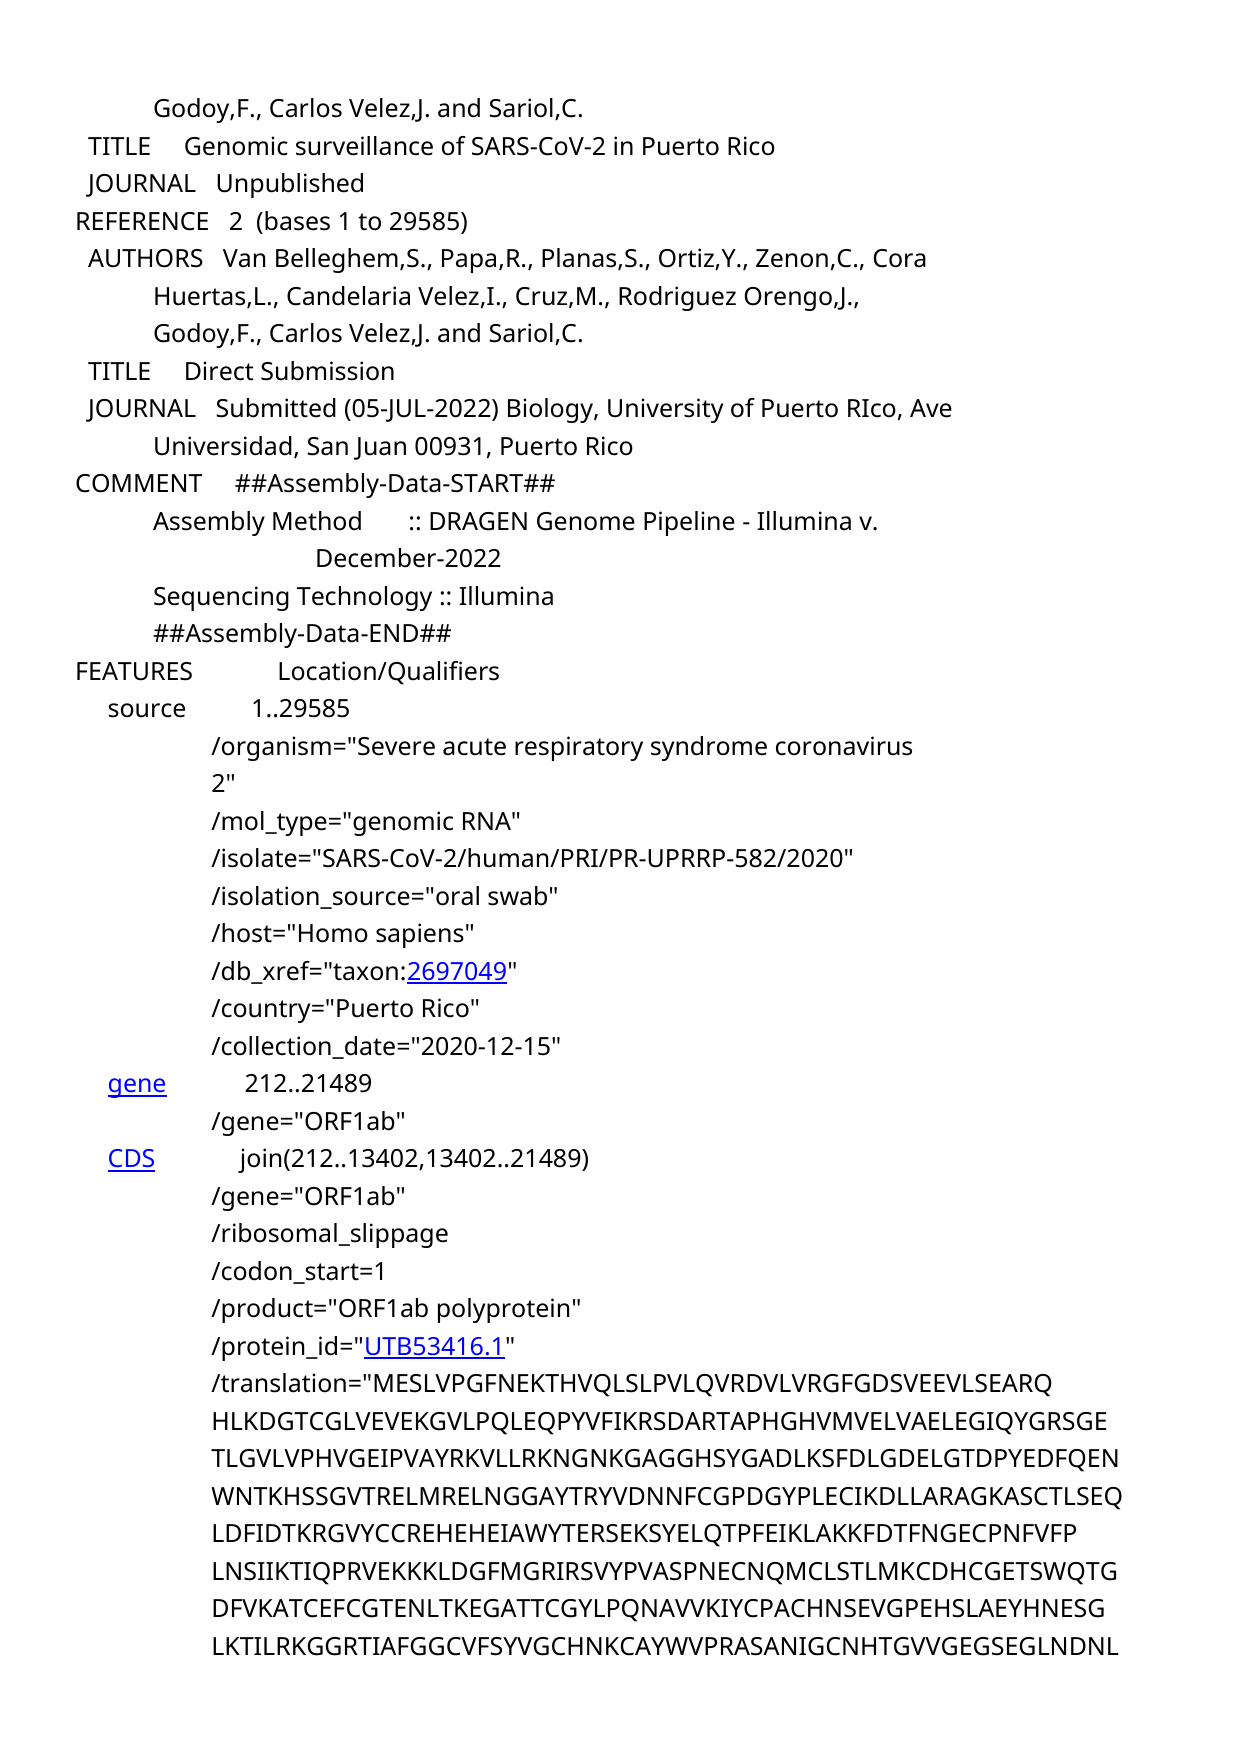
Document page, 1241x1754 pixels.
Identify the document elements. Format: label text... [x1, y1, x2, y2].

text TITLE Genomic surveillance of SARS-CoV-2 in Puerto Rico [75, 127, 1165, 164]
text Godoy,F., Carlos Velez,J. and Sariol,C. [75, 314, 1165, 352]
text Universidad, San Juan 00931, Puerto Rico [75, 427, 1165, 464]
text source 1..29585 [75, 689, 1165, 727]
text /isolate="SARS-CoV-2/human/PRI/PR-UPRRP-582/2020" [75, 839, 1165, 877]
text CDS join(212..13402,13402..21489) [75, 1139, 1165, 1177]
text REFERENCE 2 (bases 1 to 29585) [75, 202, 1165, 239]
text LNSIIKTIQPRVEKKKLDGFMGRIRSVYPVASPNECNQMCLSTLMKCDHCGETSWQTG [75, 1552, 1165, 1589]
text /organism="Severe acute respiratory syndrome coronavirus [75, 727, 1165, 764]
text /product="ORF1ab polyprotein" [75, 1289, 1165, 1327]
text ##Assembly-Data-END## [75, 614, 1165, 652]
text /isolation_source="oral swab" [75, 877, 1165, 914]
text FEATURES Location/Qualifiers [75, 652, 1165, 689]
text HLKDGTCGLVEVEKGVLPQLEQPYVFIKRSDARTAPHGHVMVELVAELEGIQYGRSGE [75, 1402, 1165, 1439]
text TITLE Direct Submission [75, 352, 1165, 389]
text /db_xref="taxon:2697049" [75, 952, 1165, 989]
text /collection_date="2020-12-15" [75, 1027, 1165, 1064]
text gene 212..21489 [75, 1064, 1165, 1102]
text COMMENT ##Assembly-Data-START## [75, 464, 1165, 502]
text Godoy,F., Carlos Velez,J. and Sariol,C. [75, 89, 1165, 127]
text /mol_type="genomic RNA" [75, 802, 1165, 839]
text LKTILRKGGRTIAFGGCVFSYVGCHNKCAYWVPRASANIGCNHTGVVGEGSEGLNDNL [75, 1627, 1165, 1664]
text LDFIDTKRGVYCCREHEHEIAWYTERSEKSYELQTPFEIKLAKKFDTFNGECPNFVFP [75, 1514, 1165, 1552]
text /translation="MESLVPGFNEKTHVQLSLPVLQVRDVLVRGFGDSVEEVLSEARQ [75, 1364, 1165, 1402]
text 2" [75, 764, 1165, 802]
text WNTKHSSGVTRELMRELNGGAYTRYVDNNFCGPDGYPLECIKDLLARAGKASCTLSEQ [75, 1477, 1165, 1514]
text Sequencing Technology :: Illumina [75, 577, 1165, 614]
text /ribosomal_slippage [75, 1214, 1165, 1252]
text Huertas,L., Candelaria Velez,I., Cruz,M., Rodriguez Orengo,J., [75, 277, 1165, 314]
text DFVKATCEFCGTENLTKEGATTCGYLPQNAVVKIYCPACHNSEVGPEHSLAEYHNESG [75, 1589, 1165, 1627]
text JOURNAL Submitted (05-JUL-2022) Biology, University of Puerto RIco, Ave [75, 389, 1165, 427]
text /host="Homo sapiens" [75, 914, 1165, 952]
text /gene="ORF1ab" [75, 1177, 1165, 1214]
text /codon_start=1 [75, 1252, 1165, 1289]
text December-2022 [75, 539, 1165, 577]
text TLGVLVPHVGEIPVAYRKVLLRKNGNKGAGGHSYGADLKSFDLGDELGTDPYEDFQEN [75, 1439, 1165, 1477]
text Assembly Method :: DRAGEN Genome Pipeline - Illumina v. [75, 502, 1165, 539]
text JOURNAL Unpublished [75, 164, 1165, 202]
text /gene="ORF1ab" [75, 1102, 1165, 1139]
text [75, 239, 1165, 277]
text /country="Puerto Rico" [75, 989, 1165, 1027]
text /protein_id="UTB53416.1" [75, 1327, 1165, 1364]
